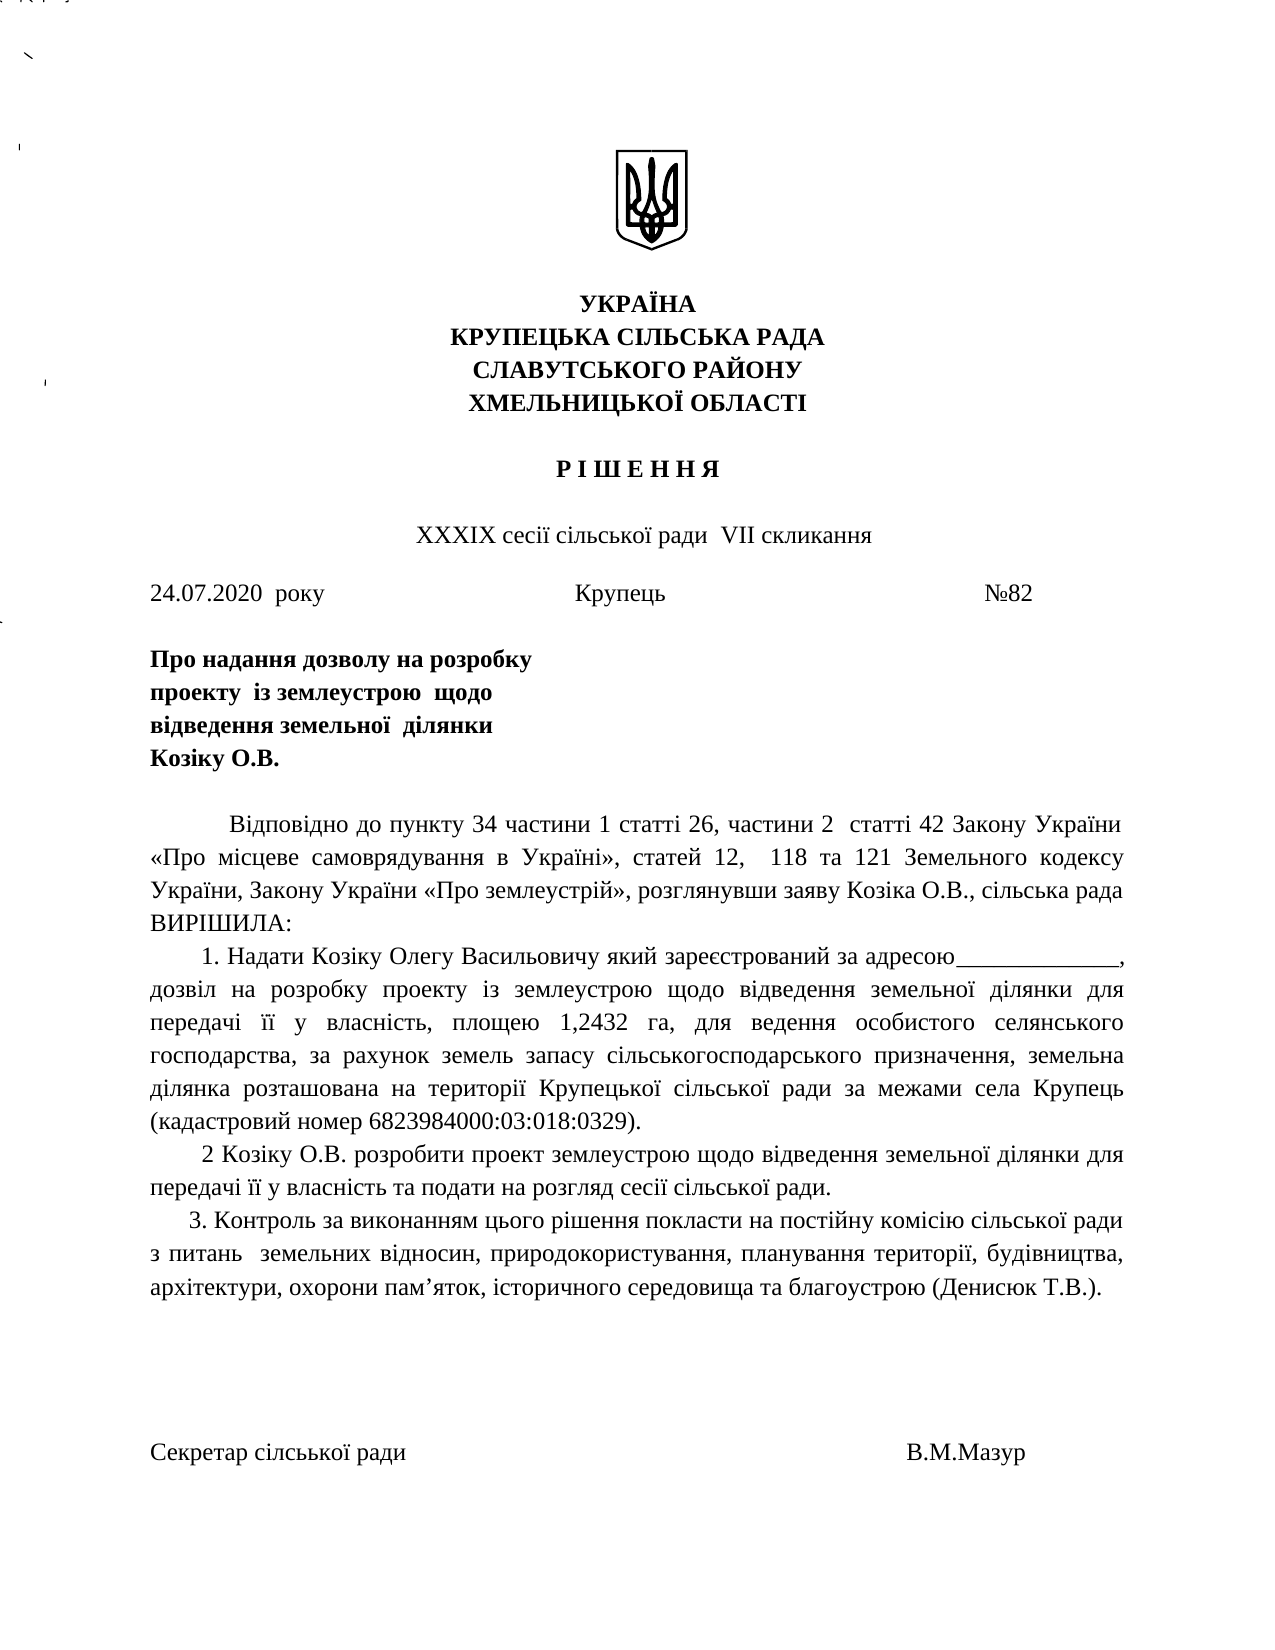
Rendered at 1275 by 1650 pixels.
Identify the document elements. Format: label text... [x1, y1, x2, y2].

text Р І Ш Е Н Н Я [150, 454, 1125, 483]
text ВИРІШИЛА: [150, 908, 1125, 937]
text Відповідно до пункту 34 частини 1 статті 26, частини 2 статті 42 Закону України «Про місцеве самоврядування в Україні», статей 12, 118 та 121 Земельного кодексу України, Закону України «Про землеустрій», розглянувши заяву Козіка О.В., сільська рада [150, 809, 1125, 904]
text КРУПЕЦЬКА СІЛЬСЬКА РАДА [150, 322, 1125, 351]
text Козіку О.В. [150, 743, 1125, 772]
text 24.07.2020 року Крупець №82 [150, 578, 1125, 607]
text Секретар сілсьької ради В.М.Мазур [150, 1437, 1125, 1465]
text Про надання дозволу на розробку [150, 644, 1125, 673]
text 1. Надати Козіку Олегу Васильовичу який зареєстрований за адресою_____________, дозвіл на розробку проекту із землеустрою щодо відведення земельної ділянки для передачі її у власність, площею 1,2432 га, для ведення особистого селянського господарства, за рахунок земель запасу сільськогосподарського призначення, земельна ділянка розташована на території Крупецької сільської ради за межами села Крупець (кадастровий номер 6823984000:03:018:0329). [150, 941, 1125, 1135]
text СЛАВУТСЬКОГО РАЙОНУ [150, 355, 1125, 384]
text 3. Контроль за виконанням цього рішення покласти на постійну комісію сільської ради з питань земельних відносин, природокористування, планування території, будівництва, архітектури, охорони пам’яток, історичного середовища та благоустрою (Денисюк Т.В.). [150, 1206, 1125, 1300]
text ХМЕЛЬНИЦЬКОЇ ОБЛАСТІ [150, 388, 1125, 417]
text УКРАЇНА [150, 289, 1125, 318]
text відведення земельної ділянки [150, 710, 1125, 739]
text 2 Козіку О.В. розробити проект землеустрою щодо відведення земельної ділянки для передачі її у власність та подати на розгляд сесії сільської ради. [150, 1139, 1125, 1201]
text ХХХІХ сесії сільської ради VІІ скликання [150, 520, 1125, 549]
text проекту із землеустрою щодо [150, 677, 1125, 706]
